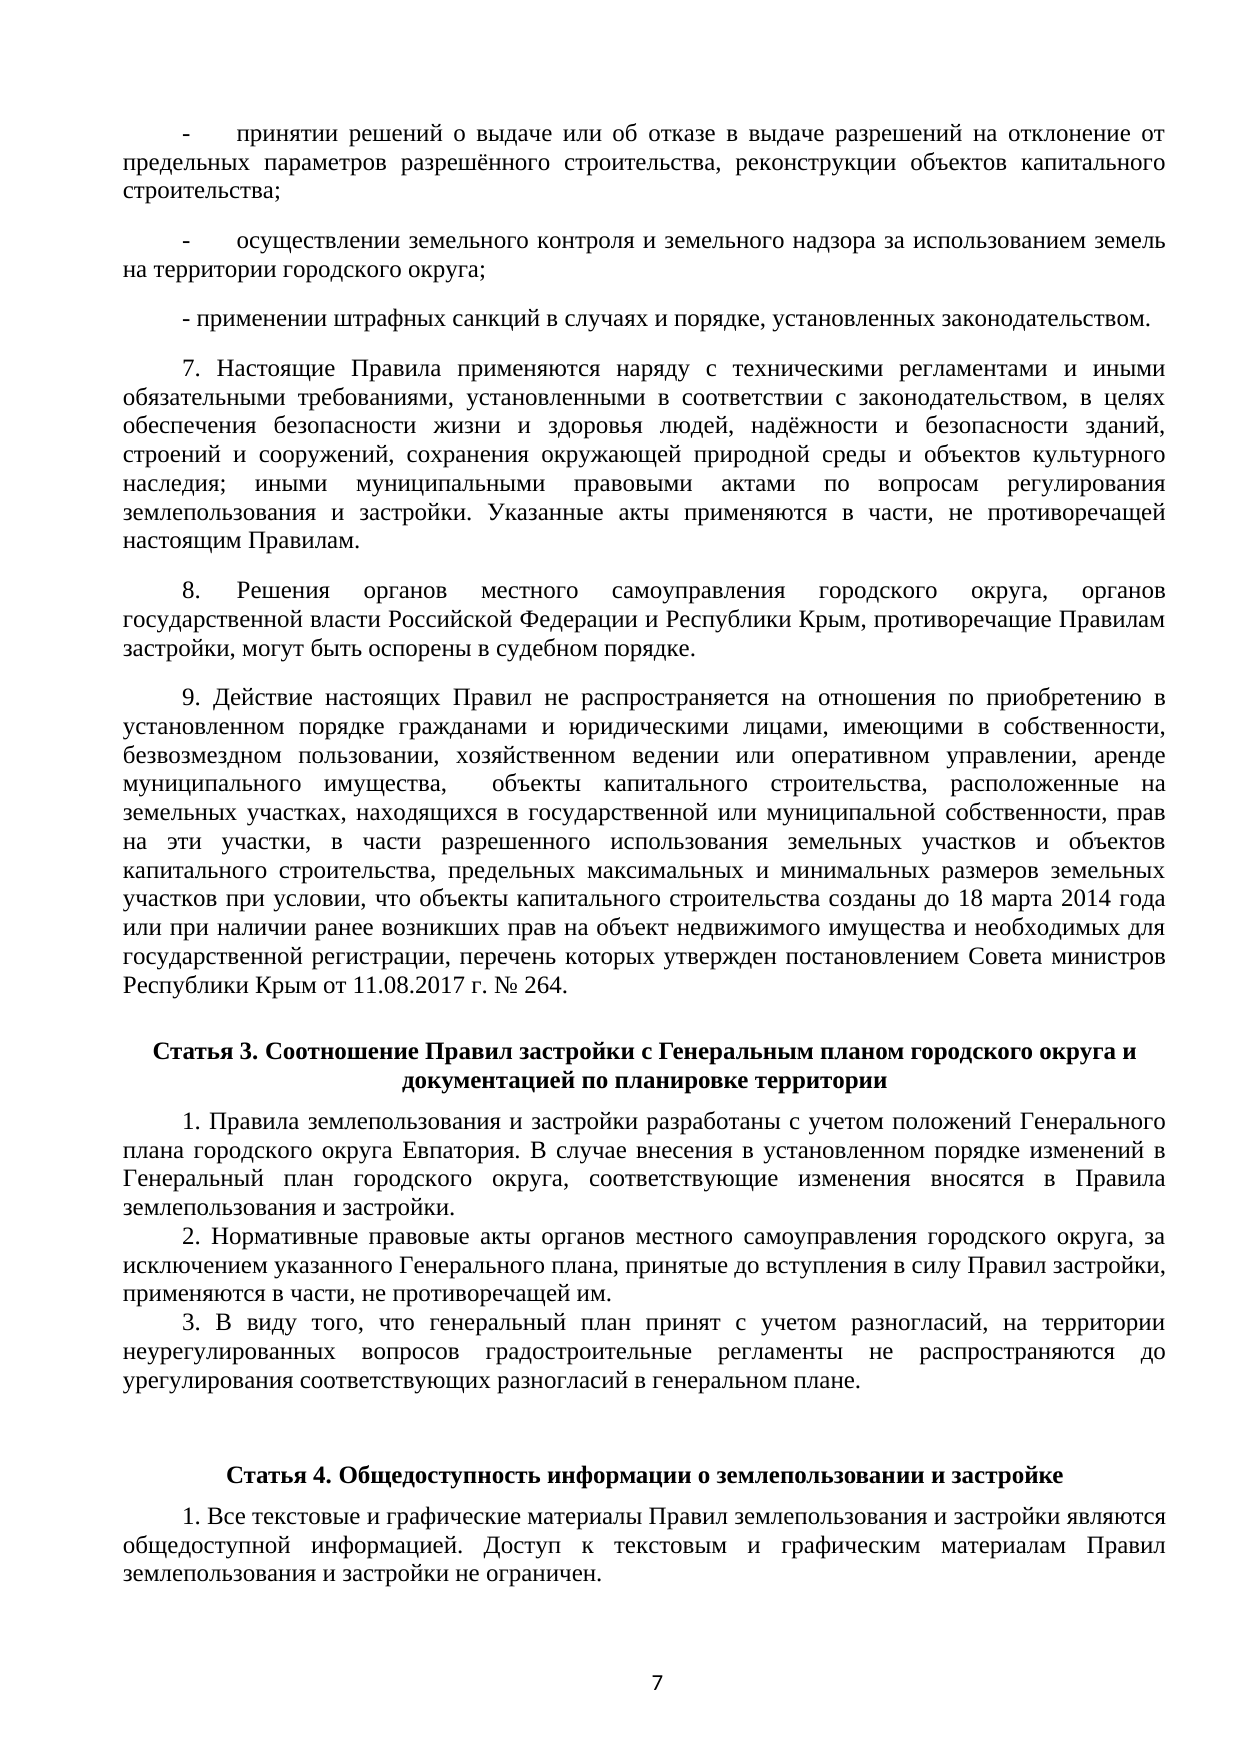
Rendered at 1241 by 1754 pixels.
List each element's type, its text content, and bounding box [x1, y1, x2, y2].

text 3. В виду того, что генеральный план принят с учетом разногласий, на территории неурегулированных вопросов градостроительные регламенты не распространяются до урегулирования соответствующих разногласий в генеральном плане. [123, 1307, 1167, 1393]
text 2. Нормативные правовые акты органов местного самоуправления городского округа, за исключением указанного Генерального плана, принятые до вступления в силу Правил застройки, применяются в части, не противоречащей им. [123, 1221, 1167, 1307]
text 7. Настоящие Правила применяются наряду с техническими регламентами и иными обязательными требованиями, установленными в соответствии с законодательством, в целях обеспечения безопасности жизни и здоровья людей, надёжности и безопасности зданий, строений и сооружений, сохранения окружающей природной среды и объектов культурного наследия; иными муниципальными правовыми актами по вопросам регулирования землепользования и застройки. Указанные акты применяются в части, не противоречащей настоящим Правилам. [123, 353, 1167, 554]
text - принятии решений о выдаче или об отказе в выдаче разрешений на отклонение от предельных параметров разрешённого строительства, реконструкции объектов капитального строительства; [123, 118, 1167, 204]
text 9. Действие настоящих Правил не распространяется на отношения по приобретению в установленном порядке гражданами и юридическими лицами, имеющими в собственности, безвозмездном пользовании, хозяйственном ведении или оперативном управлении, аренде муниципального имущества, объекты капитального строительства, расположенные на земельных участках, находящихся в государственной или муниципальной собственности, прав на эти участки, в части разрешенного использования земельных участков и объектов капитального строительства, предельных максимальных и минимальных размеров земельных участков при условии, что объекты капитального строительства созданы до 18 марта 2014 года или при наличии ранее возникших прав на объект недвижимого имущества и необходимых для государственной регистрации, перечень которых утвержден постановлением Совета министров Республики Крым от 11.08.2017 г. № 264. [123, 682, 1167, 998]
text 1. Правила землепользования и застройки разработаны с учетом положений Генерального плана городского округа Евпатория. В случае внесения в установленном порядке изменений в Генеральный план городского округа, соответствующие изменения вносятся в Правила землепользования и застройки. [123, 1106, 1167, 1221]
subtitle Статья 3. Соотношение Правил застройки с Генеральным планом городского округа и документацией по планировке территории [123, 1036, 1167, 1093]
text 1. Все текстовые и графические материалы Правил землепользования и застройки являются общедоступной информацией. Доступ к текстовым и графическим материалам Правил землепользования и застройки не ограничен. [123, 1501, 1167, 1587]
subtitle Статья 4. Общедоступность информации о землепользовании и застройке [123, 1460, 1167, 1488]
text - применении штрафных санкций в случаях и порядке, установленных законодательством. [123, 303, 1167, 332]
text 8. Решения органов местного самоуправления городского округа, органов государственной власти Российской Федерации и Республики Крым, противоречащие Правилам застройки, могут быть оспорены в судебном порядке. [123, 575, 1167, 661]
text - осуществлении земельного контроля и земельного надзора за использованием земель на территории городского округа; [123, 225, 1167, 283]
